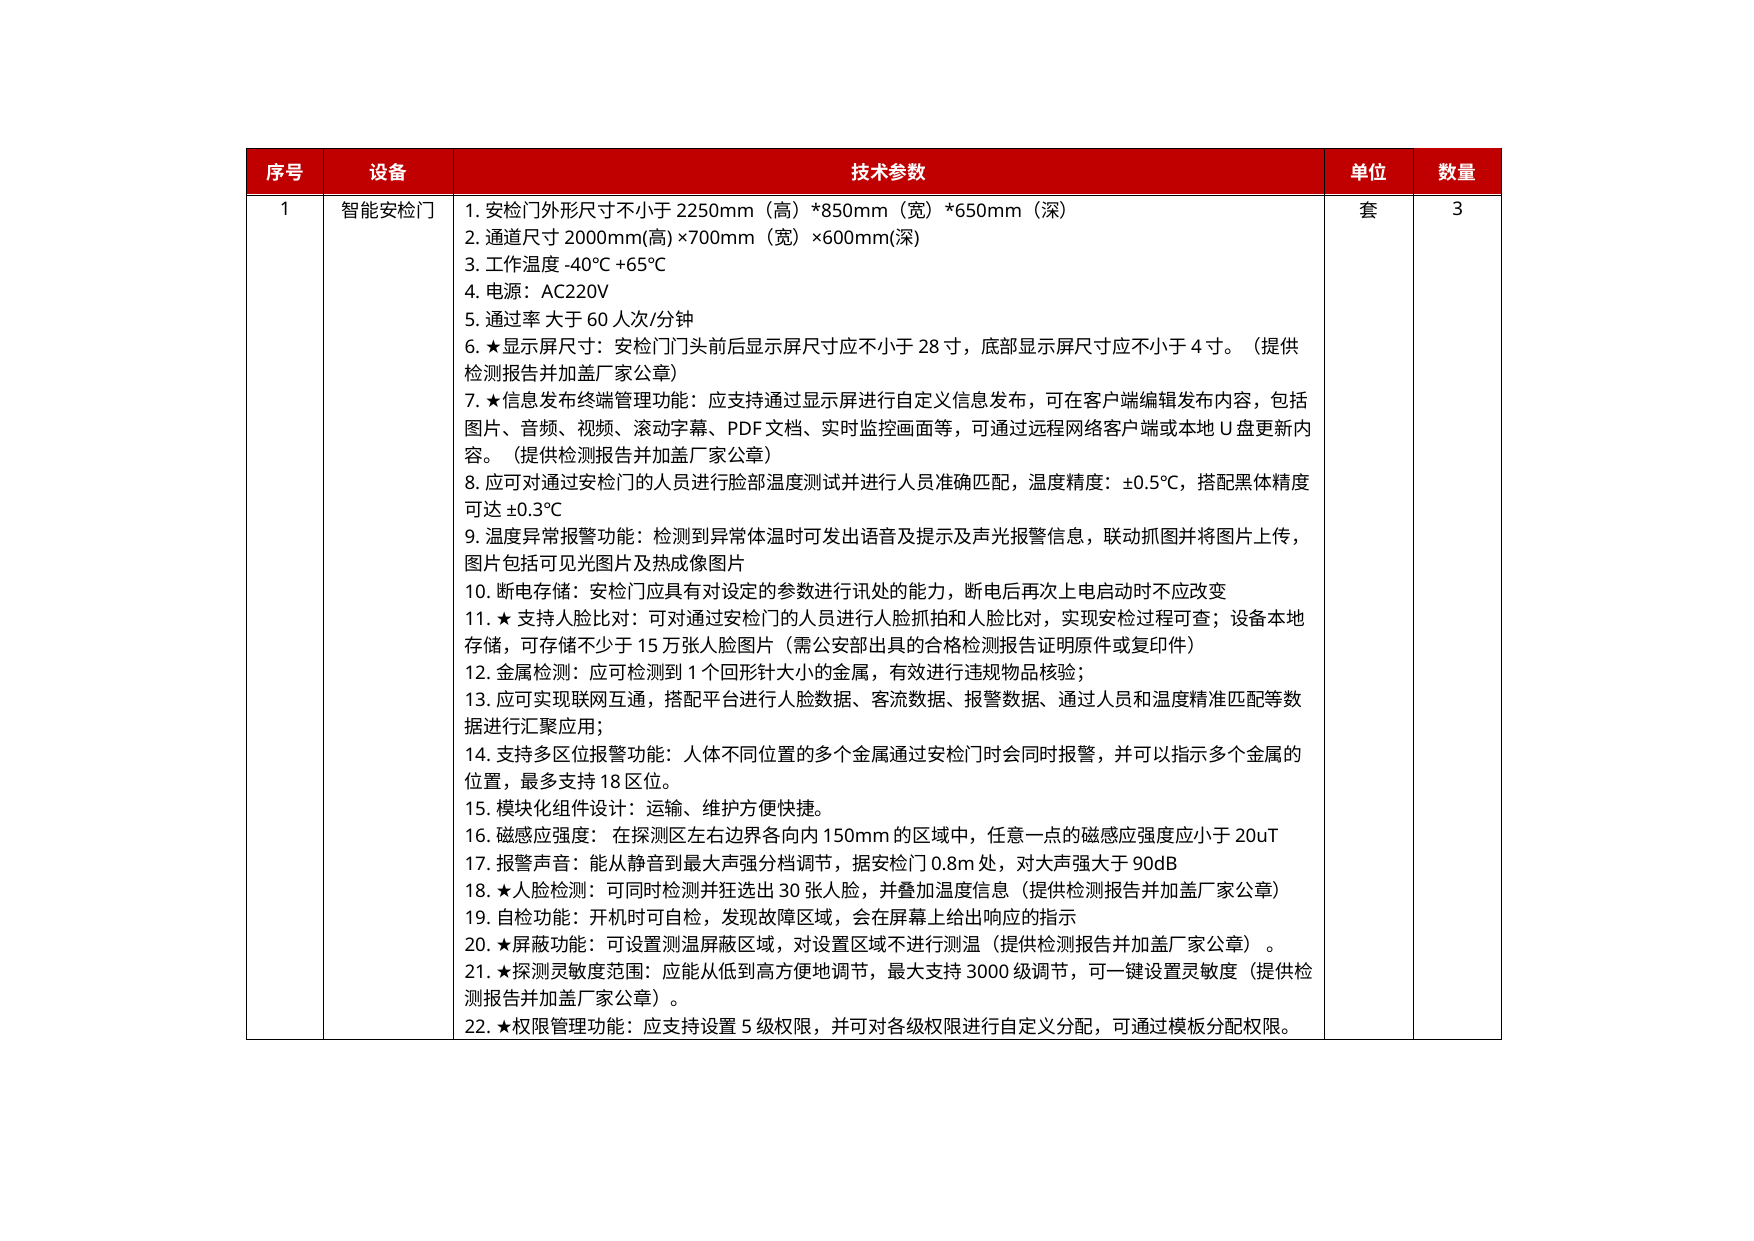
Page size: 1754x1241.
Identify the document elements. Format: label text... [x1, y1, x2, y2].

table_header 技术参数 [454, 149, 1324, 194]
table_header 序号 [247, 149, 323, 194]
table_header 单位 [1325, 149, 1413, 194]
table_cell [454, 196, 1324, 1038]
table_header 设备 [324, 149, 453, 194]
table_header 数量 [1414, 148, 1501, 194]
table_cell 1 [247, 196, 323, 1038]
table_cell 3 [1414, 196, 1501, 1038]
table_cell 套 [1325, 196, 1413, 1038]
table_cell 智能安检门 [324, 196, 453, 1038]
